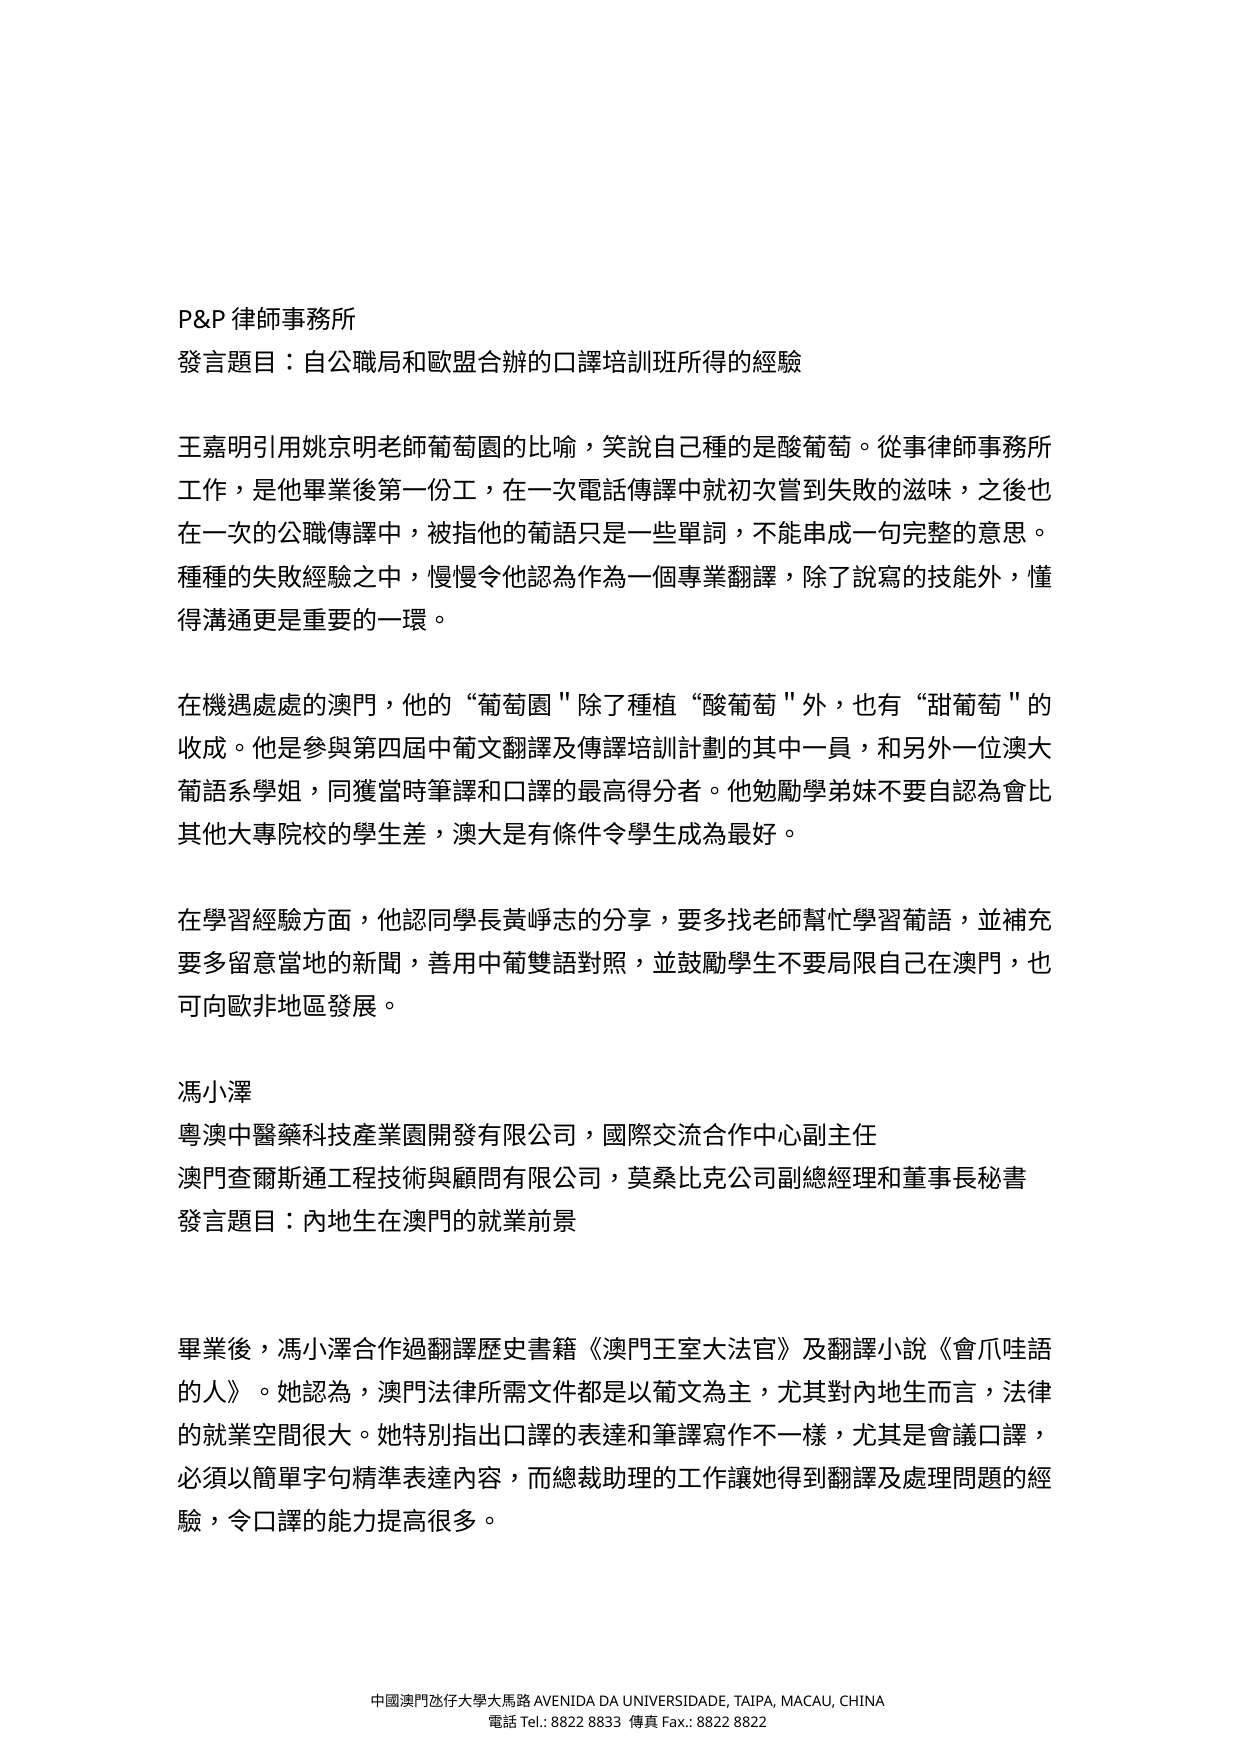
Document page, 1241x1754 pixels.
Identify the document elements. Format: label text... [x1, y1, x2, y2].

text 發言題目：內地生在澳門的就業前景 [177, 1200, 1063, 1238]
text 在機遇處處的澳門，他的“葡萄園＂除了種植“酸葡萄＂外，也有“甜葡萄＂的收成。他是參與第四屆中葡文翻譯及傳譯培訓計劃的其中一員，和另外一位澳大葡語系學姐，同獲當時筆譯和口譯的最高得分者。他勉勵學弟妹不要自認為會比其他大專院校的學生差，澳大是有條件令學生成為最好。 [177, 685, 1063, 852]
text 在學習經驗方面，他認同學長黃崢志的分享，要多找老師幫忙學習葡語，並補充要多留意當地的新聞，善用中葡雙語對照，並鼓勵學生不要局限自己在澳門，也可向歐非地區發展。 [177, 900, 1063, 1024]
text 澳門查爾斯通工程技術與顧問有限公司，莫桑比克公司副總經理和董事長秘書 [177, 1157, 1063, 1195]
text 馮小澤 [177, 1072, 1063, 1109]
text 王嘉明引用姚京明老師葡萄園的比喻，笑說自己種的是酸葡萄。從事律師事務所工作，是他畢業後第一份工，在一次電話傳譯中就初次嘗到失敗的滋味，之後也在一次的公職傳譯中，被指他的葡語只是一些單詞，不能串成一句完整的意思。種種的失敗經驗之中，慢慢令他認為作為一個專業翻譯，除了說寫的技能外，懂得溝通更是重要的一環。 [177, 427, 1063, 637]
text 畢業後，馮小澤合作過翻譯歷史書籍《澳門王室大法官》及翻譯小說《會爪哇語的人》。她認為，澳門法律所需文件都是以葡文為主，尤其對內地生而言，法律的就業空間很大。她特別指出口譯的表達和筆譯寫作不一樣，尤其是會議口譯，必須以簡單字句精準表達內容，而總裁助理的工作讓她得到翻譯及處理問題的經驗，令口譯的能力提高很多。 [177, 1328, 1063, 1538]
text 粵澳中醫藥科技產業園開發有限公司，國際交流合作中心副主任 [177, 1114, 1063, 1152]
text P&P律師事務所 [177, 298, 1063, 336]
text 發言題目：自公職局和歐盟合辦的口譯培訓班所得的經驗 [177, 341, 1063, 379]
